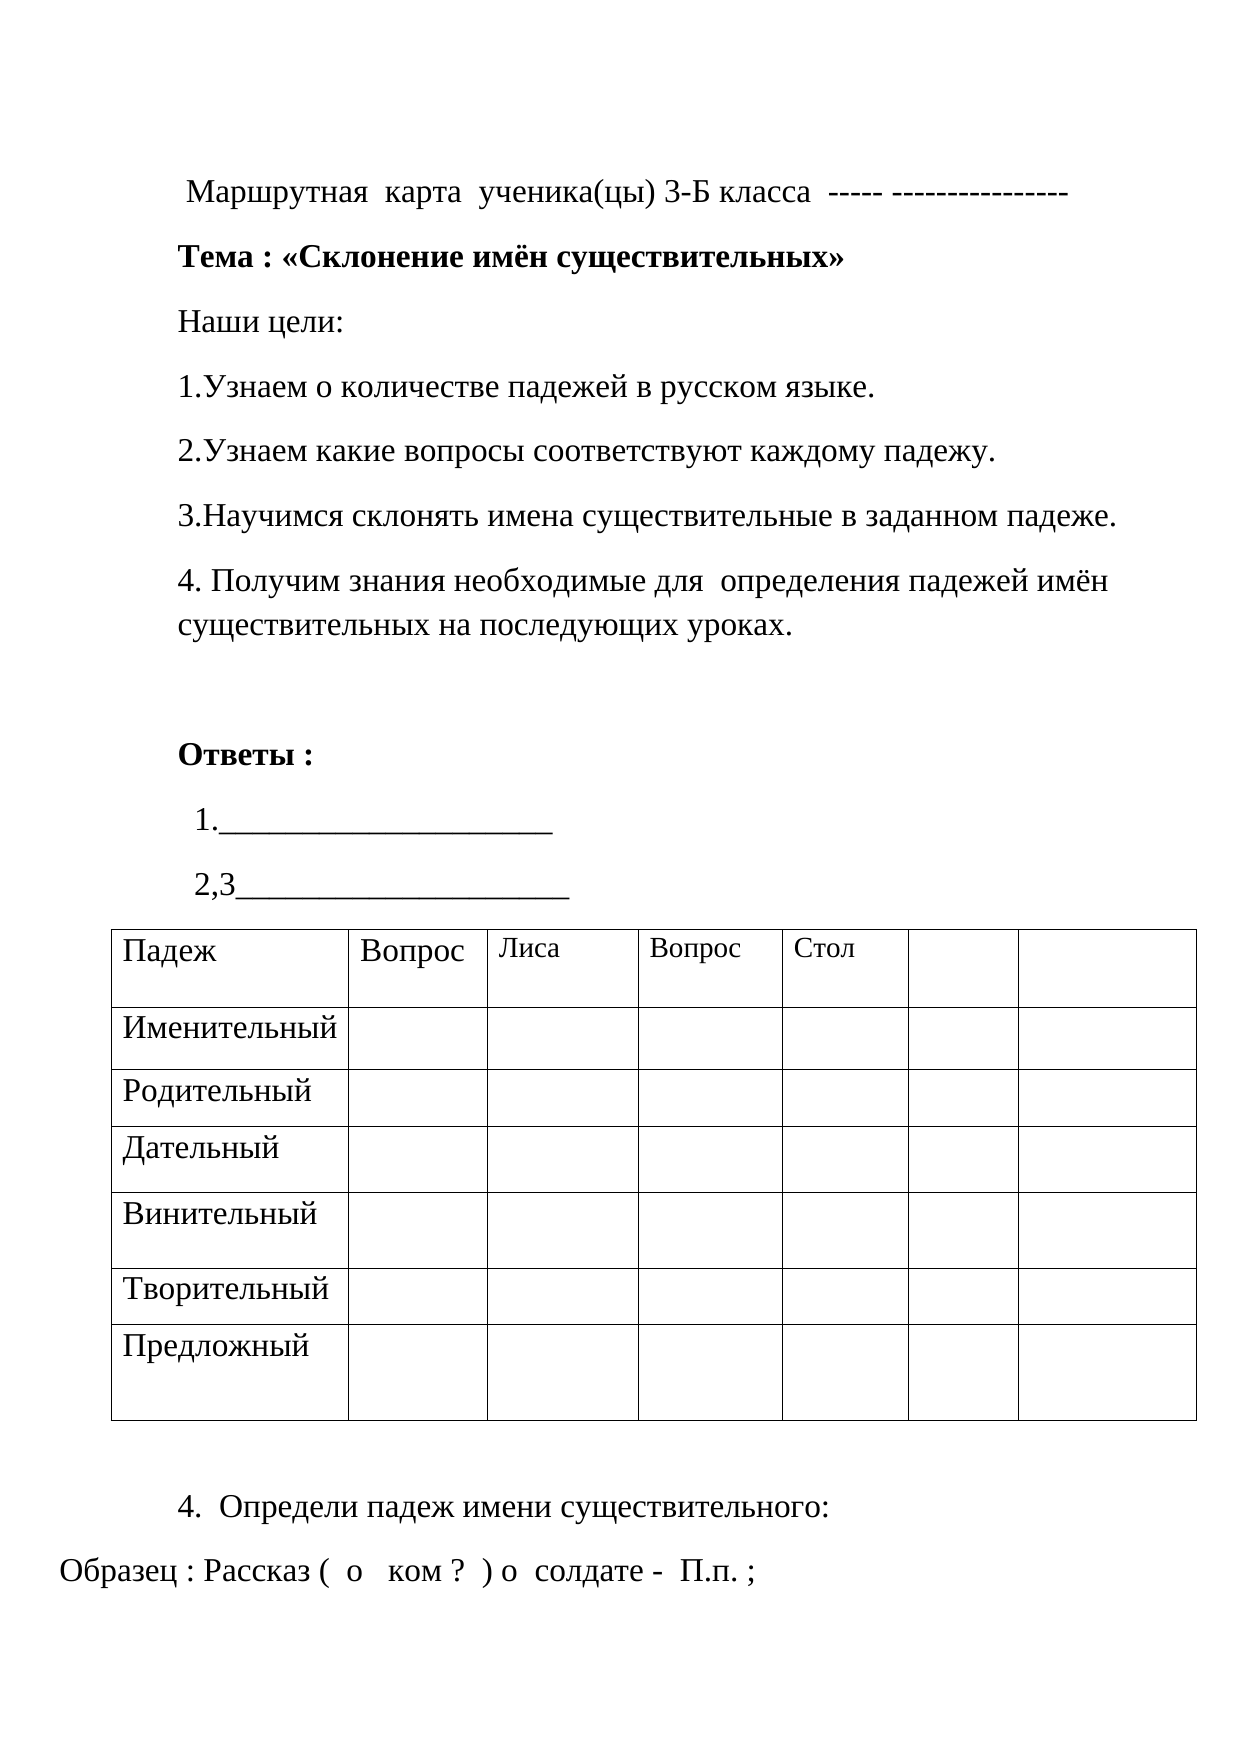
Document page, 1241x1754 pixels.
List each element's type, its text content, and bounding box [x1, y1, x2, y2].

table_cell [909, 1070, 1018, 1126]
table_header Падеж [112, 930, 348, 1007]
table_cell [1019, 1325, 1196, 1420]
table_cell [783, 1127, 908, 1192]
table_cell [349, 1008, 487, 1069]
text 3.Научимся склонять имена существительные в заданном падеже. [177, 496, 1181, 534]
table_cell [349, 1127, 487, 1192]
table_cell [488, 1193, 638, 1267]
table_cell [488, 1070, 638, 1126]
text 1.____________________ [177, 799, 1181, 838]
table_header Вопрос [639, 930, 782, 1007]
table_cell [783, 1269, 908, 1324]
text 4. Определи падеж имени существительного: [177, 1486, 1181, 1524]
table_cell [349, 1193, 487, 1267]
table_cell Предложный [112, 1325, 348, 1420]
table_cell [639, 1127, 782, 1192]
table_cell [783, 1193, 908, 1267]
table_cell [349, 1325, 487, 1420]
table_cell [1019, 1008, 1196, 1069]
table_cell [639, 1269, 782, 1324]
table_cell Дательный [112, 1127, 348, 1192]
table_cell [783, 1325, 908, 1420]
text 2,3____________________ [177, 864, 1181, 902]
text Образец : Рассказ ( о ком ? ) о солдате - П.п. ; [59, 1551, 1181, 1589]
table_cell [488, 1269, 638, 1324]
table_cell [1019, 1070, 1196, 1126]
table_header Лиса [488, 930, 638, 1007]
text Ответы : [177, 734, 1181, 773]
table_cell [488, 1008, 638, 1069]
table_header [909, 930, 1018, 1007]
table_cell Творительный [112, 1269, 348, 1324]
text 2.Узнаем какие вопросы соответствуют каждому падежу. [177, 431, 1181, 469]
table_cell [909, 1325, 1018, 1420]
table_cell [639, 1325, 782, 1420]
table_cell [639, 1070, 782, 1126]
text Наши цели: [177, 301, 1181, 339]
table_cell [349, 1269, 487, 1324]
table_cell [783, 1008, 908, 1069]
table_cell [783, 1070, 908, 1126]
table_cell Родительный [112, 1070, 348, 1126]
table_cell [909, 1193, 1018, 1267]
table_cell [349, 1070, 487, 1126]
table_cell Именительный [112, 1008, 348, 1069]
table_header [1019, 930, 1196, 1007]
table_cell [639, 1008, 782, 1069]
table_cell [639, 1193, 782, 1267]
table_cell [909, 1269, 1018, 1324]
text Маршрутная карта ученика(цы) 3-Б класса ----- ---------------- [177, 171, 1181, 209]
table_cell [1019, 1127, 1196, 1192]
table_cell [1019, 1269, 1196, 1324]
text Тема : «Склонение имён существительных» [177, 236, 1181, 274]
text 4. Получим знания необходимые для определения падежей имён существительных на последующих уроках. [177, 561, 1181, 643]
table_cell Винительный [112, 1193, 348, 1267]
table_header Вопрос [349, 930, 487, 1007]
table_header Стол [783, 930, 908, 1007]
text 1.Узнаем о количестве падежей в русском языке. [177, 366, 1181, 404]
table_cell [488, 1325, 638, 1420]
table_cell [909, 1008, 1018, 1069]
table_cell [909, 1127, 1018, 1192]
table_cell [1019, 1193, 1196, 1267]
table_cell [488, 1127, 638, 1192]
